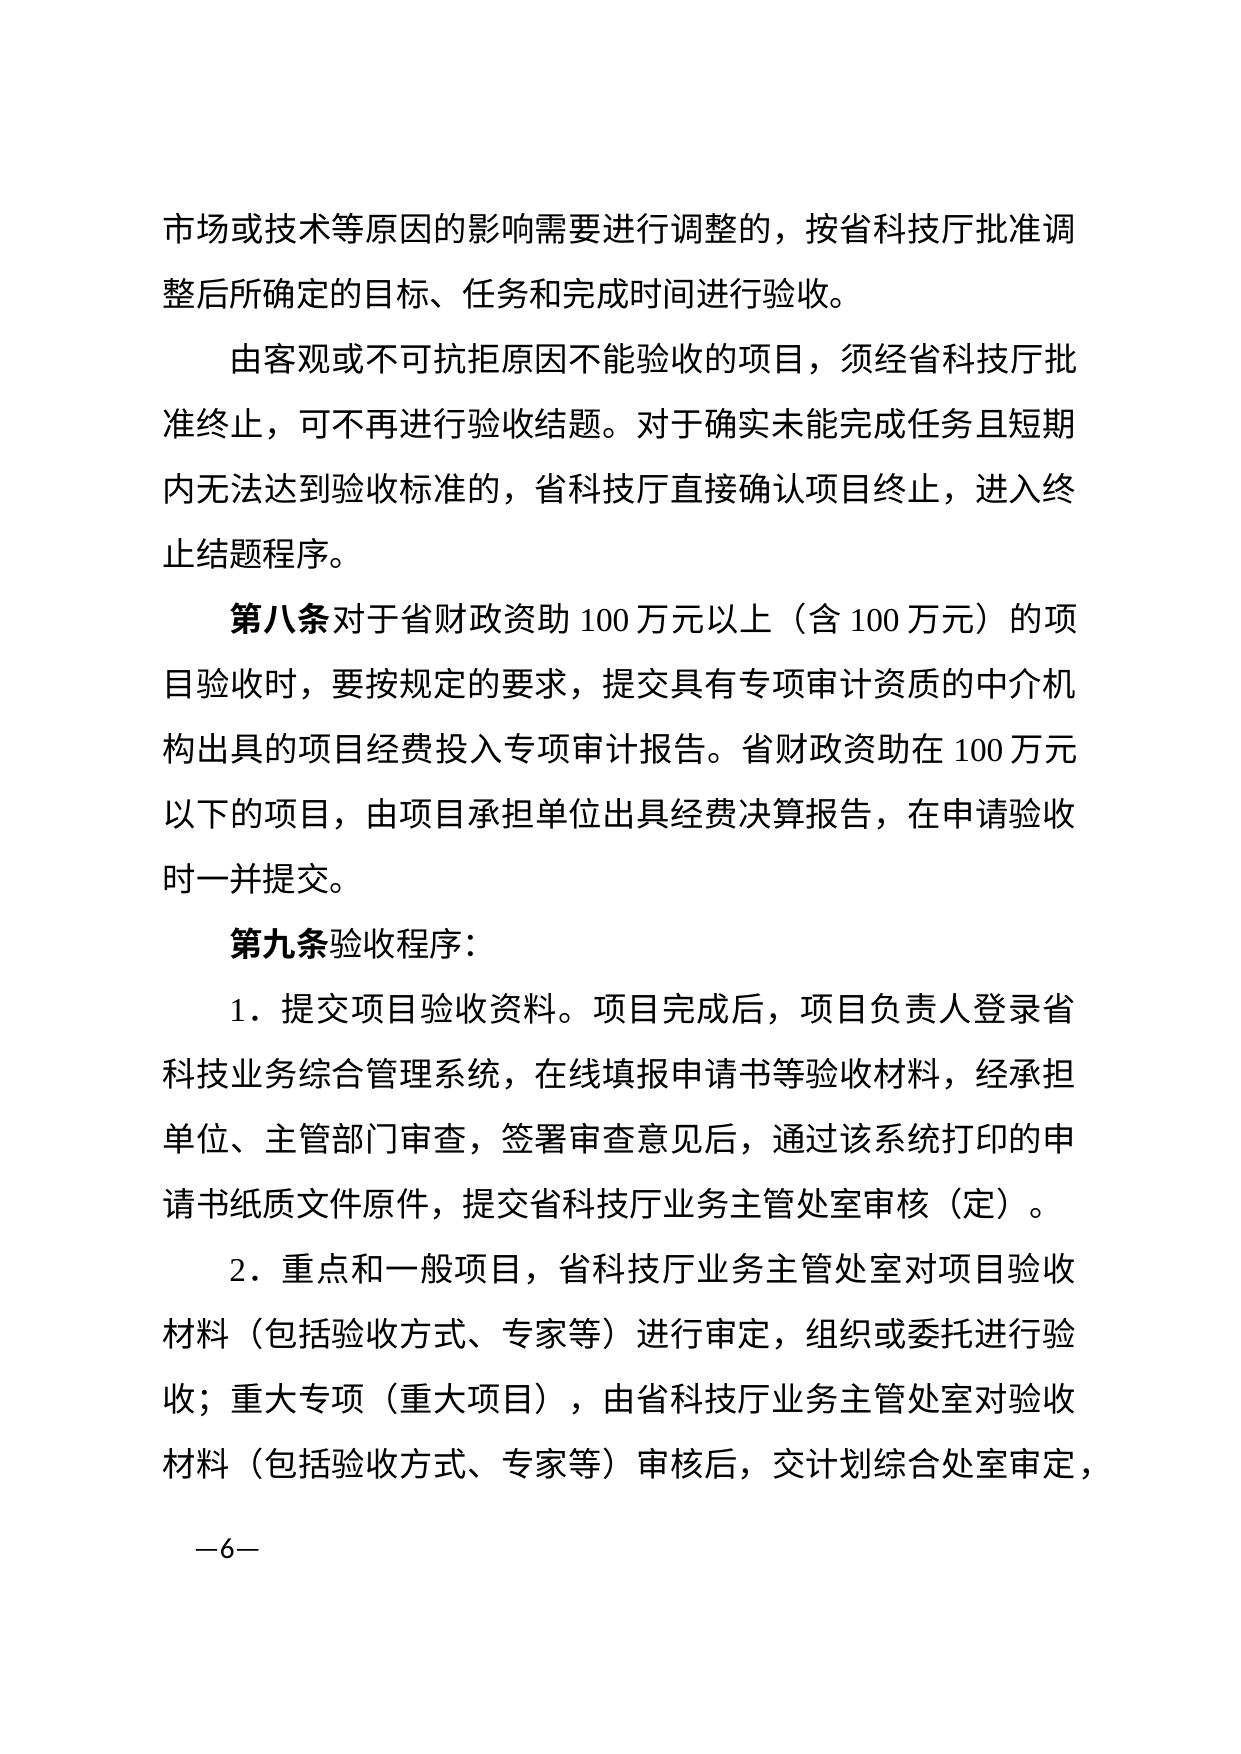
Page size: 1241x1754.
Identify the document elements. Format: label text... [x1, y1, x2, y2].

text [162, 195, 1078, 325]
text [162, 1235, 1078, 1495]
text 1．提交项目验收资料。项目完成后，项目负责人登录省科技业务综合管理系统，在线填报申请书等验收材料，经承担单位、主管部门审查，签署审查意见后，通过该系统打印的申请书纸质文件原件，提交省科技厅业务主管处室审核（定）。 [162, 975, 1078, 1235]
text 第九条验收程序： [162, 910, 1078, 975]
text 第八条对于省财政资助100万元以上（含100万元）的项目验收时，要按规定的要求，提交具有专项审计资质的中介机构出具的项目经费投入专项审计报告。省财政资助在100万元以下的项目，由项目承担单位出具经费决算报告，在申请验收时一并提交。 [162, 585, 1078, 910]
text 由客观或不可抗拒原因不能验收的项目，须经省科技厅批准终止，可不再进行验收结题。对于确实未能完成任务且短期内无法达到验收标准的，省科技厅直接确认项目终止，进入终止结题程序。 [162, 325, 1078, 585]
